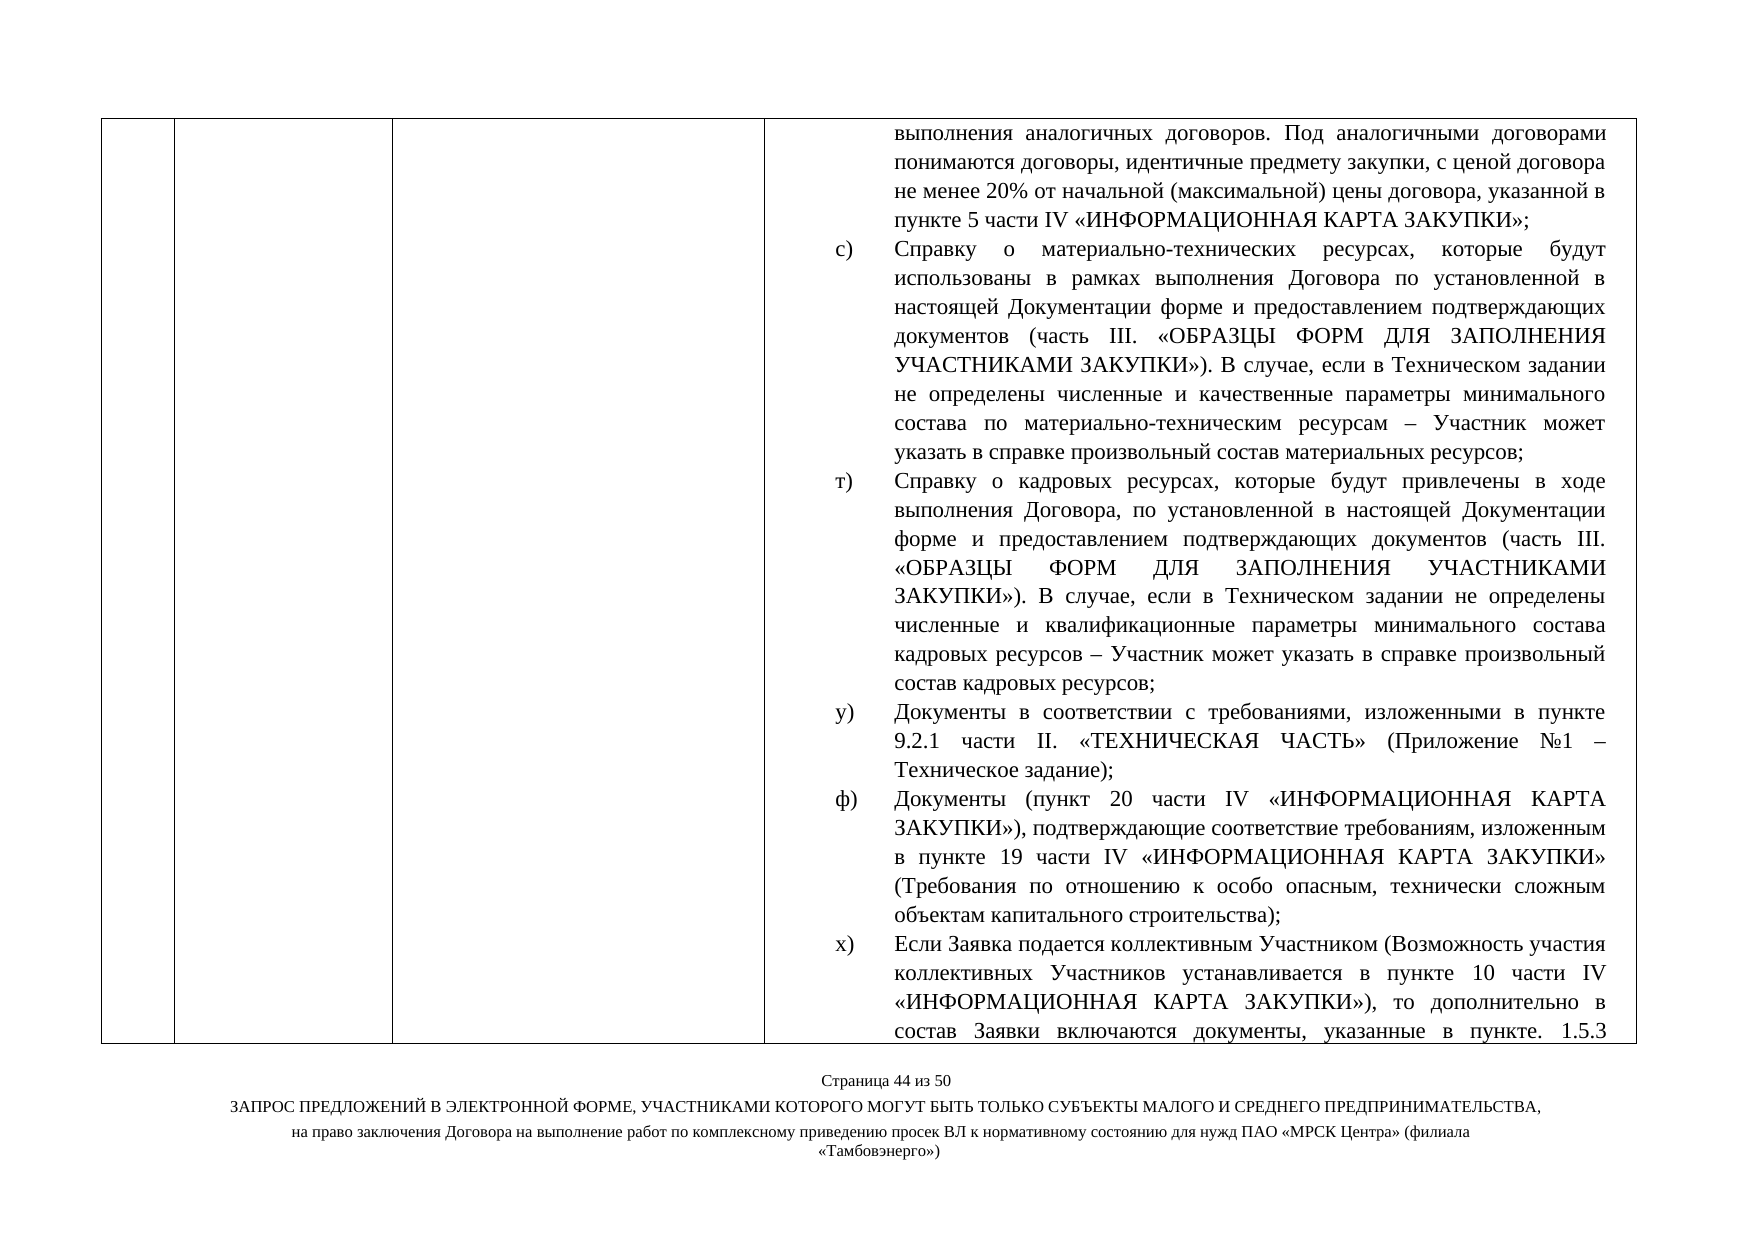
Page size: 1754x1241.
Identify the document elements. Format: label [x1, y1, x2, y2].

table_cell [393, 119, 764, 1043]
table_cell [175, 119, 392, 1043]
table_cell [765, 119, 1636, 1043]
table_cell [102, 119, 174, 1043]
